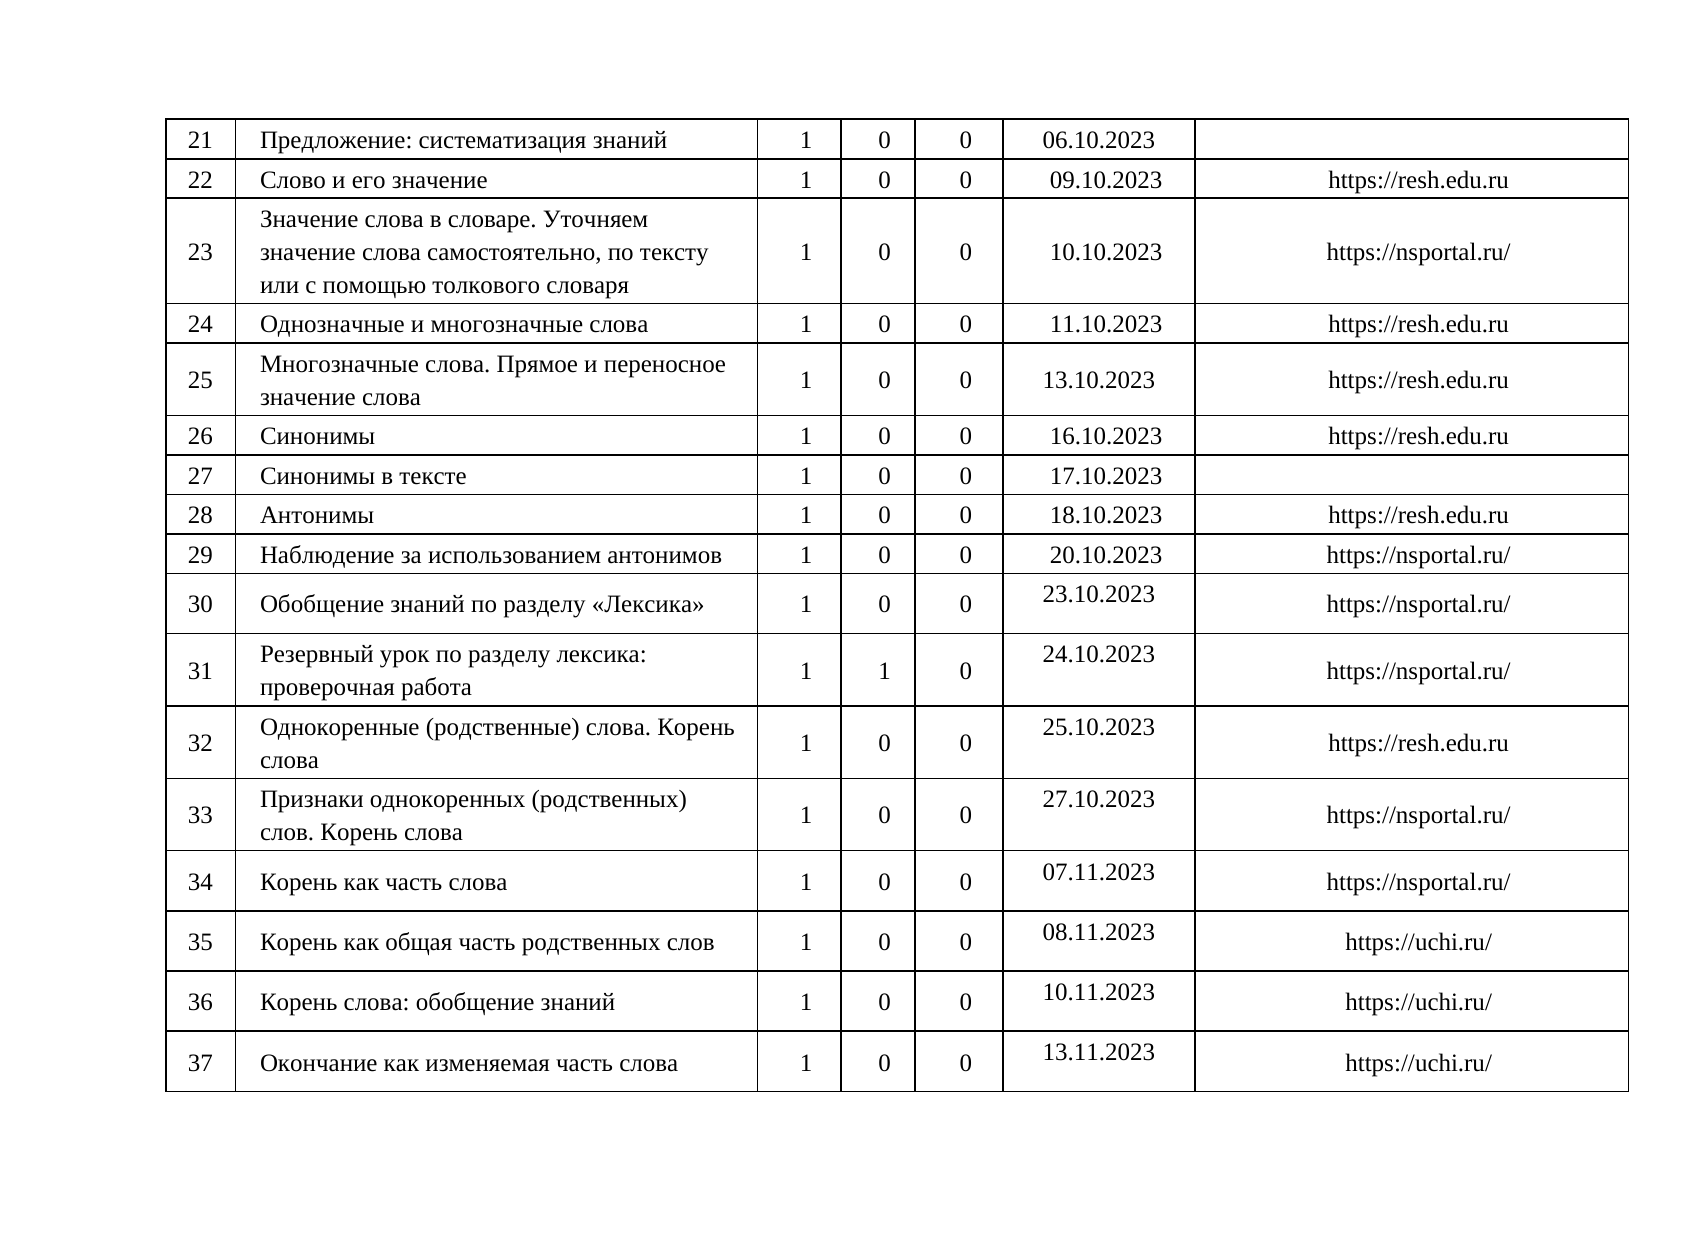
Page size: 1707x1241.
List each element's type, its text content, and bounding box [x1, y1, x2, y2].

table_cell 27.10.2023 [1004, 779, 1194, 850]
table_cell 16.10.2023 [1004, 416, 1194, 454]
table_cell 34 [167, 851, 235, 910]
table_cell 37 [167, 1032, 235, 1091]
table_cell 0 [842, 120, 914, 158]
table_cell 36 [167, 972, 235, 1030]
table_cell 1 [758, 851, 840, 910]
table_cell 0 [916, 634, 1002, 705]
table_cell 32 [167, 707, 235, 777]
table_cell 0 [916, 199, 1002, 303]
table_cell Однозначные и многозначные слова [236, 304, 757, 342]
table_cell 25.10.2023 [1004, 707, 1194, 777]
table_cell 33 [167, 779, 235, 850]
table_cell Антонимы [236, 495, 757, 533]
table_cell 13.10.2023 [1004, 344, 1194, 414]
table_cell 1 [758, 912, 840, 970]
table_cell 0 [842, 574, 914, 633]
table_cell https://nsportal.ru/ [1196, 851, 1628, 910]
table_cell https://resh.edu.ru [1196, 707, 1628, 777]
table_cell 0 [916, 574, 1002, 633]
table_cell 1 [758, 634, 840, 705]
table_cell 0 [842, 707, 914, 777]
table_cell 0 [916, 160, 1002, 197]
table_cell 1 [758, 199, 840, 303]
table_cell 0 [842, 851, 914, 910]
table_cell 0 [842, 535, 914, 572]
table_cell 1 [758, 972, 840, 1030]
table_cell 0 [842, 1032, 914, 1091]
table_cell 0 [842, 912, 914, 970]
table_cell 21 [167, 120, 235, 158]
table_cell 0 [842, 779, 914, 850]
table_cell 0 [916, 456, 1002, 494]
table_cell 1 [842, 634, 914, 705]
table_cell https://uchi.ru/ [1196, 1032, 1628, 1091]
table_cell 31 [167, 634, 235, 705]
table_cell 35 [167, 912, 235, 970]
table_cell 0 [842, 416, 914, 454]
table_cell 0 [842, 199, 914, 303]
table_cell 20.10.2023 [1004, 535, 1194, 572]
table_cell https://uchi.ru/ [1196, 912, 1628, 970]
table_cell 0 [842, 972, 914, 1030]
table_cell 1 [758, 574, 840, 633]
table_cell 0 [916, 535, 1002, 572]
table_cell 0 [916, 972, 1002, 1030]
table_cell Синонимы [236, 416, 757, 454]
table_cell 0 [916, 120, 1002, 158]
table_cell 0 [842, 344, 914, 414]
table_cell 0 [916, 344, 1002, 414]
table_cell 18.10.2023 [1004, 495, 1194, 533]
table_cell 1 [758, 416, 840, 454]
table_cell https://resh.edu.ru [1196, 344, 1628, 414]
table_cell Корень слова: обобщение знаний [236, 972, 757, 1030]
table_cell https://nsportal.ru/ [1196, 779, 1628, 850]
table_cell https://nsportal.ru/ [1196, 199, 1628, 303]
table_cell 1 [758, 304, 840, 342]
table_cell 1 [758, 1032, 840, 1091]
table_cell 26 [167, 416, 235, 454]
table_cell Многозначные слова. Прямое и переносное значение слова [236, 344, 757, 414]
table_cell 0 [916, 304, 1002, 342]
table_cell 25 [167, 344, 235, 414]
table_cell 0 [916, 1032, 1002, 1091]
table_cell 09.10.2023 [1004, 160, 1194, 197]
table_cell 10.10.2023 [1004, 199, 1194, 303]
table_cell 1 [758, 707, 840, 777]
table_cell 1 [758, 160, 840, 197]
table_cell 0 [916, 495, 1002, 533]
table_cell https://nsportal.ru/ [1196, 535, 1628, 572]
table_cell 07.11.2023 [1004, 851, 1194, 910]
table_cell Однокоренные (родственные) слова. Корень слова [236, 707, 757, 777]
table_cell 29 [167, 535, 235, 572]
table_cell 28 [167, 495, 235, 533]
table_cell 17.10.2023 [1004, 456, 1194, 494]
table_cell Наблюдение за использованием антонимов [236, 535, 757, 572]
table_cell Предложение: систематизация знаний [236, 120, 757, 158]
table_cell Корень как часть слова [236, 851, 757, 910]
table_cell 13.11.2023 [1004, 1032, 1194, 1091]
table_cell Корень как общая часть родственных слов [236, 912, 757, 970]
table_cell 27 [167, 456, 235, 494]
table_cell Значение слова в словаре. Уточняем значение слова самостоятельно, по тексту или с помощью толкового словаря [236, 199, 757, 303]
table_cell https://resh.edu.ru [1196, 495, 1628, 533]
table_cell 0 [916, 851, 1002, 910]
table_cell 1 [758, 456, 840, 494]
table_cell 0 [842, 456, 914, 494]
table_cell 0 [916, 912, 1002, 970]
table_cell 11.10.2023 [1004, 304, 1194, 342]
table_cell 22 [167, 160, 235, 197]
table_cell 06.10.2023 [1004, 120, 1194, 158]
table_cell 0 [916, 707, 1002, 777]
table_cell https://nsportal.ru/ [1196, 634, 1628, 705]
table_cell 10.11.2023 [1004, 972, 1194, 1030]
table_cell https://resh.edu.ru [1196, 160, 1628, 197]
table_cell 0 [916, 416, 1002, 454]
table_cell 08.11.2023 [1004, 912, 1194, 970]
table_cell https://resh.edu.ru [1196, 304, 1628, 342]
table_cell 24 [167, 304, 235, 342]
table_cell 1 [758, 535, 840, 572]
table_cell 1 [758, 495, 840, 533]
table_cell Слово и его значение [236, 160, 757, 197]
table_cell 0 [842, 304, 914, 342]
table_cell Признаки однокоренных (родственных) слов. Корень слова [236, 779, 757, 850]
table_cell 0 [916, 779, 1002, 850]
table_cell https://uchi.ru/ [1196, 972, 1628, 1030]
table_cell Синонимы в тексте [236, 456, 757, 494]
table_cell Окончание как изменяемая часть слова [236, 1032, 757, 1091]
table_cell [1196, 456, 1628, 494]
table_cell 23.10.2023 [1004, 574, 1194, 633]
table_cell https://resh.edu.ru [1196, 416, 1628, 454]
table_cell [1196, 120, 1628, 158]
table_cell 24.10.2023 [1004, 634, 1194, 705]
table_cell https://nsportal.ru/ [1196, 574, 1628, 633]
table_cell 1 [758, 344, 840, 414]
table_cell Обобщение знаний по разделу «Лексика» [236, 574, 757, 633]
table_cell 1 [758, 120, 840, 158]
table_cell 0 [842, 160, 914, 197]
table_cell 30 [167, 574, 235, 633]
table_cell 1 [758, 779, 840, 850]
table_cell 0 [842, 495, 914, 533]
table_cell Резервный урок по разделу лексика: проверочная работа [236, 634, 757, 705]
table_cell 23 [167, 199, 235, 303]
